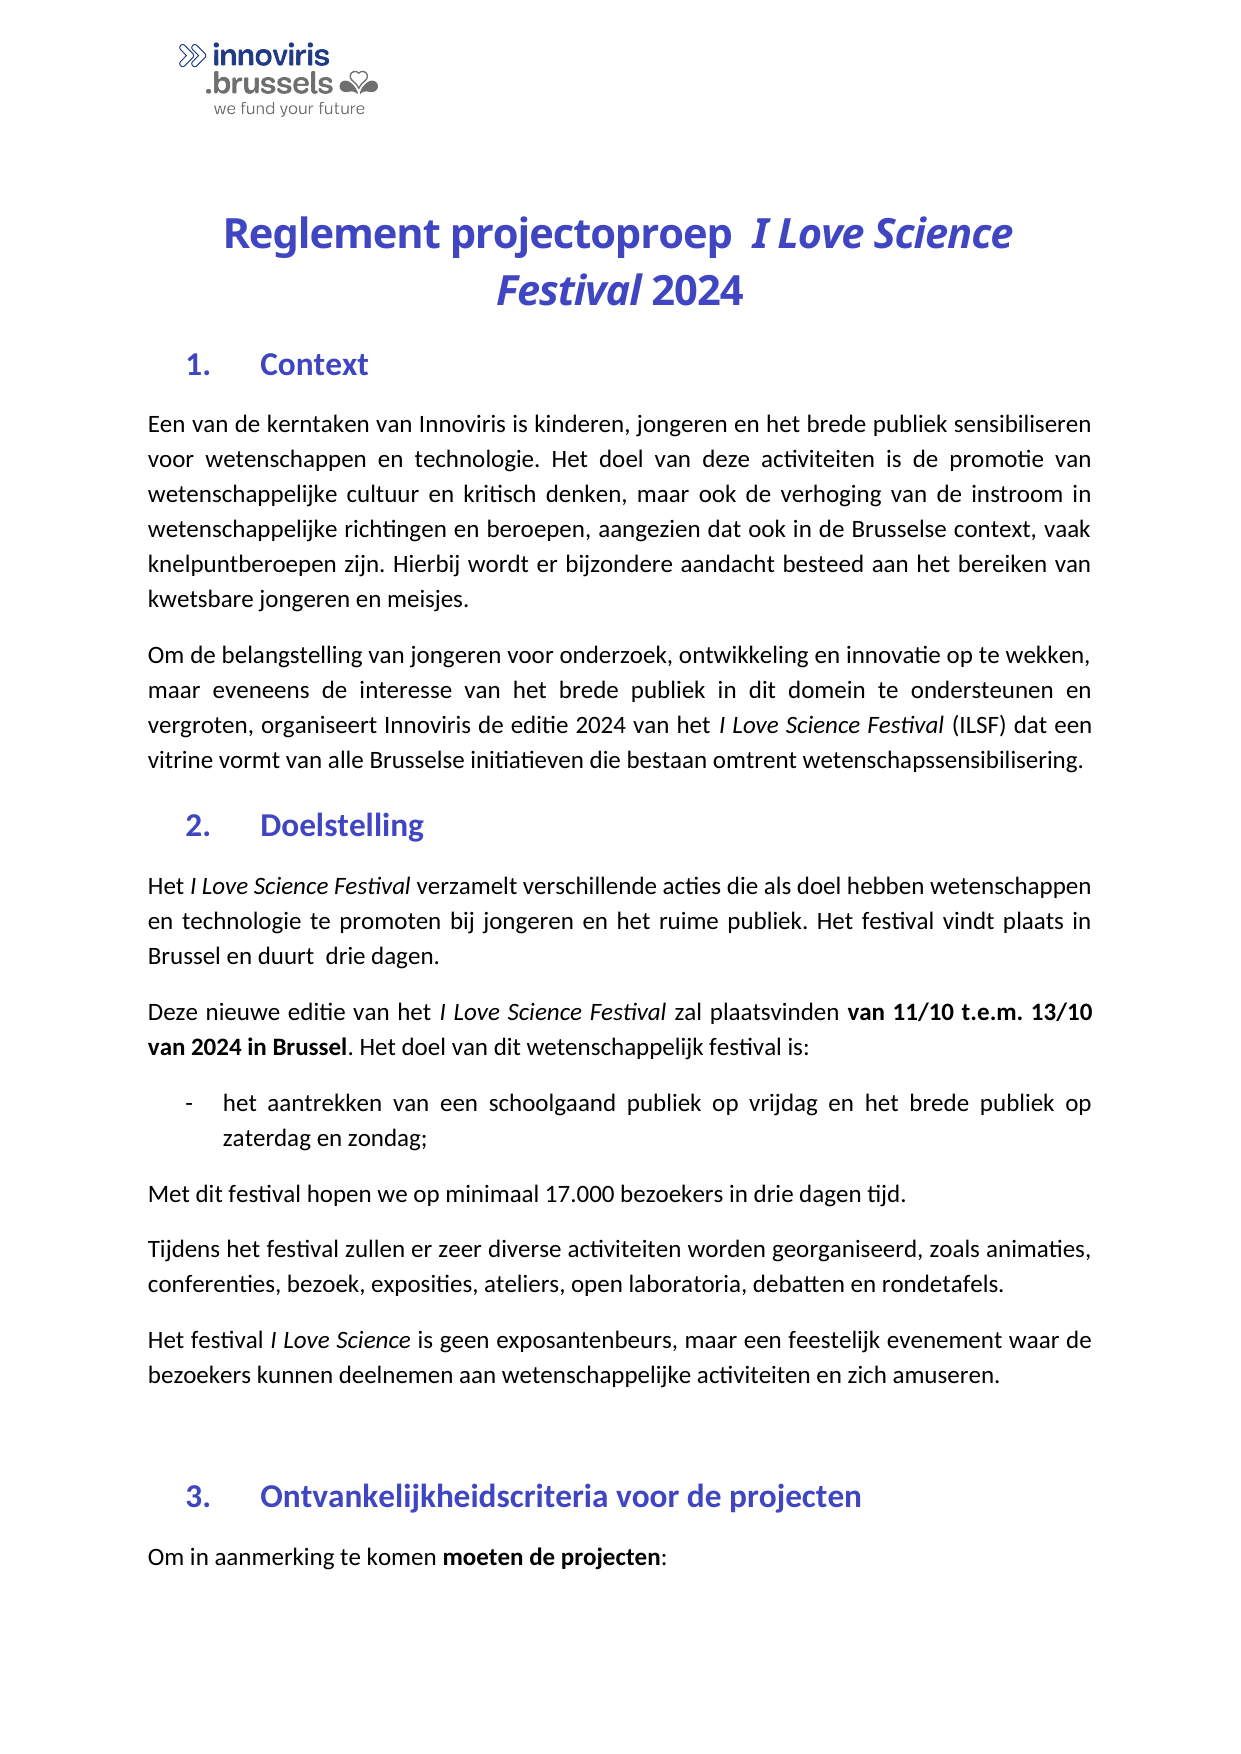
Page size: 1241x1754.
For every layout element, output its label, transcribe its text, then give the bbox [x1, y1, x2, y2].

text Om in aanmerking te komen moeten de projecten: [148, 1541, 1093, 1571]
text Deze nieuwe editie van het I Love Science Festival zal plaatsvinden van 11/10 t.e.m. 13/10 van 2024 in Brussel. Het doel van dit wetenschappelijk festival is: [148, 996, 1093, 1062]
title Reglement projectoproep I Love Science Festival 2024 [148, 204, 1093, 318]
text Een van de kerntaken van Innoviris is kinderen, jongeren en het brede publiek sensibiliseren voor wetenschappen en technologie. Het doel van deze activiteiten is de promotie van wetenschappelijke cultuur en kritisch denken, maar ook de verhoging van de instroom in wetenschappelijke richtingen en beroepen, aangezien dat ook in de Brusselse context, vaak knelpuntberoepen zijn. Hierbij wordt er bijzondere aandacht besteed aan het bereiken van kwetsbare jongeren en meisjes. [148, 409, 1093, 614]
text Het I Love Science Festival verzamelt verschillende acties die als doel hebben wetenschappen en technologie te promoten bij jongeren en het ruime publiek. Het festival vindt plaats in Brussel en duurt drie dagen. [148, 870, 1093, 971]
text Doelstelling [185, 804, 1093, 845]
text Context [185, 343, 1093, 384]
picture [147, 0, 441, 172]
text Ontvankelijkheidscriteria voor de projecten [185, 1475, 1093, 1516]
text Om de belangstelling van jongeren voor onderzoek, ontwikkeling en innovatie op te wekken, maar eveneens de interesse van het brede publiek in dit domein te ondersteunen en vergroten, organiseert Innoviris de editie 2024 van het I Love Science Festival (ILSF) dat een vitrine vormt van alle Brusselse initiatieven die bestaan omtrent wetenschapssensibilisering. [148, 639, 1093, 775]
text Met dit festival hopen we op minimaal 17.000 bezoekers in drie dagen tijd. [148, 1178, 1093, 1208]
text Het festival I Love Science is geen exposantenbeurs, maar een feestelijk evenement waar de bezoekers kunnen deelnemen aan wetenschappelijke activiteiten en zich amuseren. [148, 1324, 1093, 1390]
list het aantrekken van een schoolgaand publiek op vrijdag en het brede publiek op zaterdag en zondag; [185, 1087, 1093, 1152]
text Tijdens het festival zullen er zeer diverse activiteiten worden georganiseerd, zoals animaties, conferenties, bezoek, exposities, ateliers, open laboratoria, debatten en rondetafels. [148, 1233, 1093, 1299]
